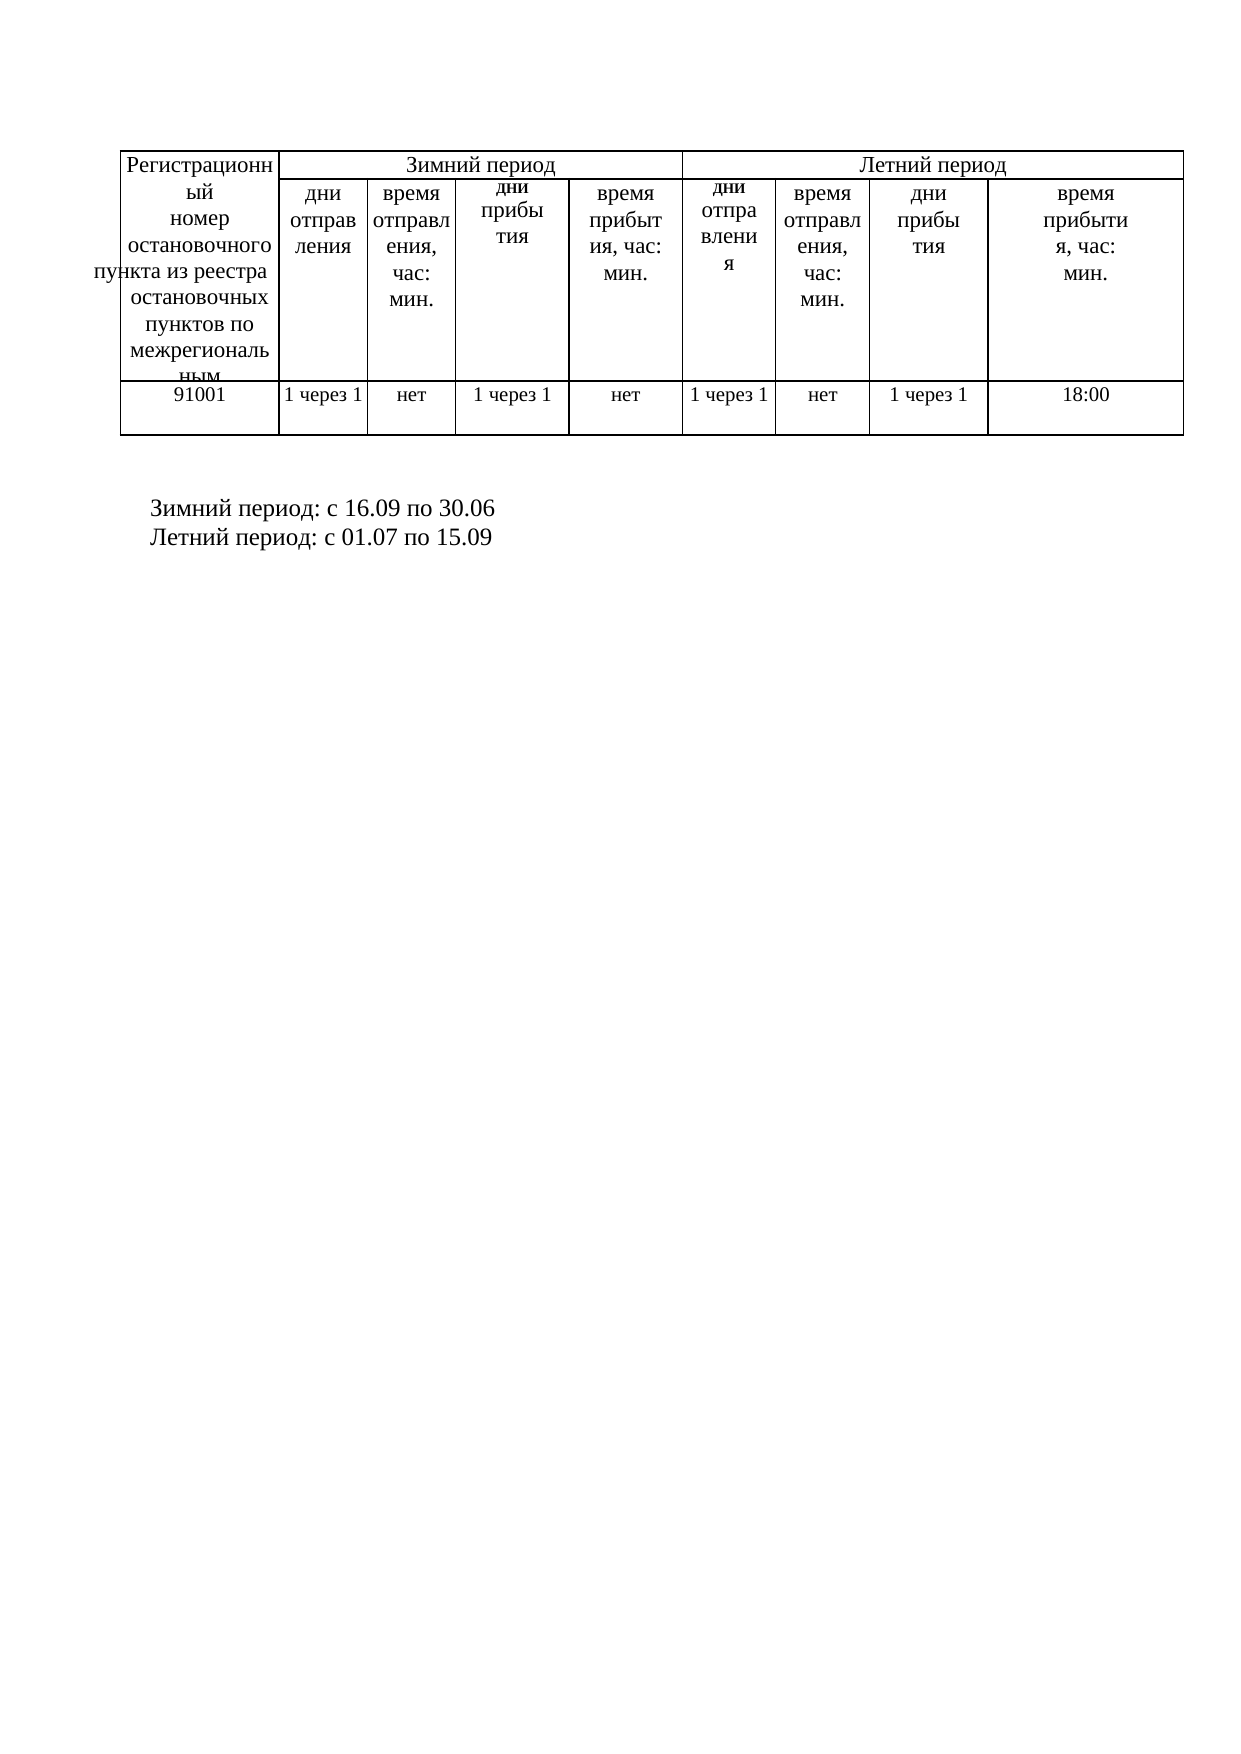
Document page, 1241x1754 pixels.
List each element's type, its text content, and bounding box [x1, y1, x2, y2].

table_cell 18:00 [989, 382, 1183, 434]
table_cell ДНИ прибы тия [456, 180, 568, 380]
table_cell нет [570, 382, 682, 434]
table_header Летний период [683, 152, 1183, 178]
table_cell 1 через 1 [456, 382, 568, 434]
table_cell 1 через 1 [280, 382, 367, 434]
table_header Зимний период [280, 152, 682, 178]
table_cell ДНИ отпра влени я [683, 180, 775, 380]
table_cell 1 через 1 [683, 382, 775, 434]
table_cell дни прибы тия [870, 180, 987, 380]
table_cell время отправл ения, час: мин. [368, 180, 455, 380]
table_cell 91001 [121, 382, 278, 434]
table_cell нет [776, 382, 869, 434]
table_cell нет [368, 382, 455, 434]
table_cell время прибыт ия, час: мин. [570, 180, 682, 380]
table_cell время отправл ения, час: мин. [776, 180, 869, 380]
table_cell 1 через 1 [870, 382, 987, 434]
table_header Регистрационный номер остановочного пункта из реестра остановочных пунктов по межрегиональным маршрутам регулярных перевозок [121, 152, 278, 380]
text Летний период: с 01.07 по 15.09 [150, 522, 1090, 551]
text Зимний период: с 16.09 по 30.06 [150, 493, 1090, 522]
table_cell время прибыти я, час: мин. [989, 180, 1183, 380]
table_cell дни отправ ления [280, 180, 367, 380]
